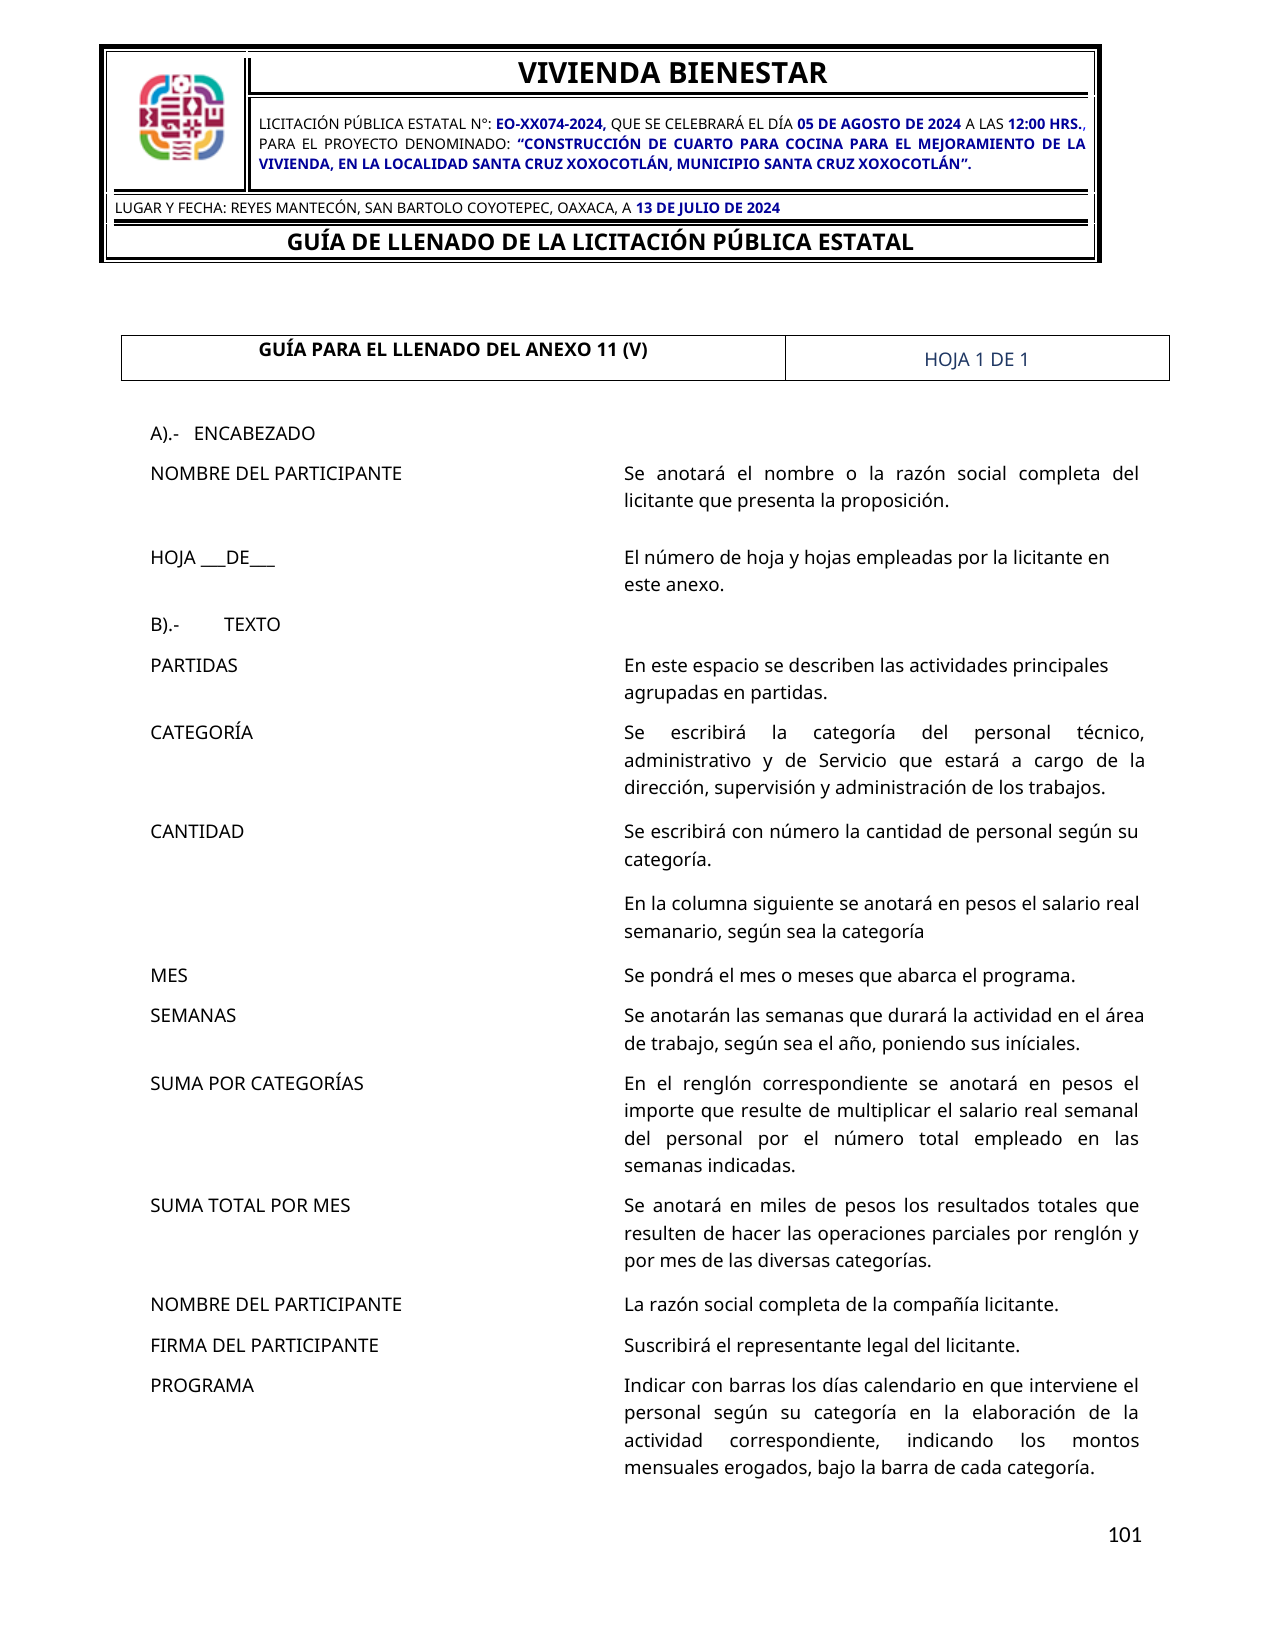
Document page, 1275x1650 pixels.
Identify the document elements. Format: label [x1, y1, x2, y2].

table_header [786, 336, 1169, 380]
picture [128, 66, 235, 166]
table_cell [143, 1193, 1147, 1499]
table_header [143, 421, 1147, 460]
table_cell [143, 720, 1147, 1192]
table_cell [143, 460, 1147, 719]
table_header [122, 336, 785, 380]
